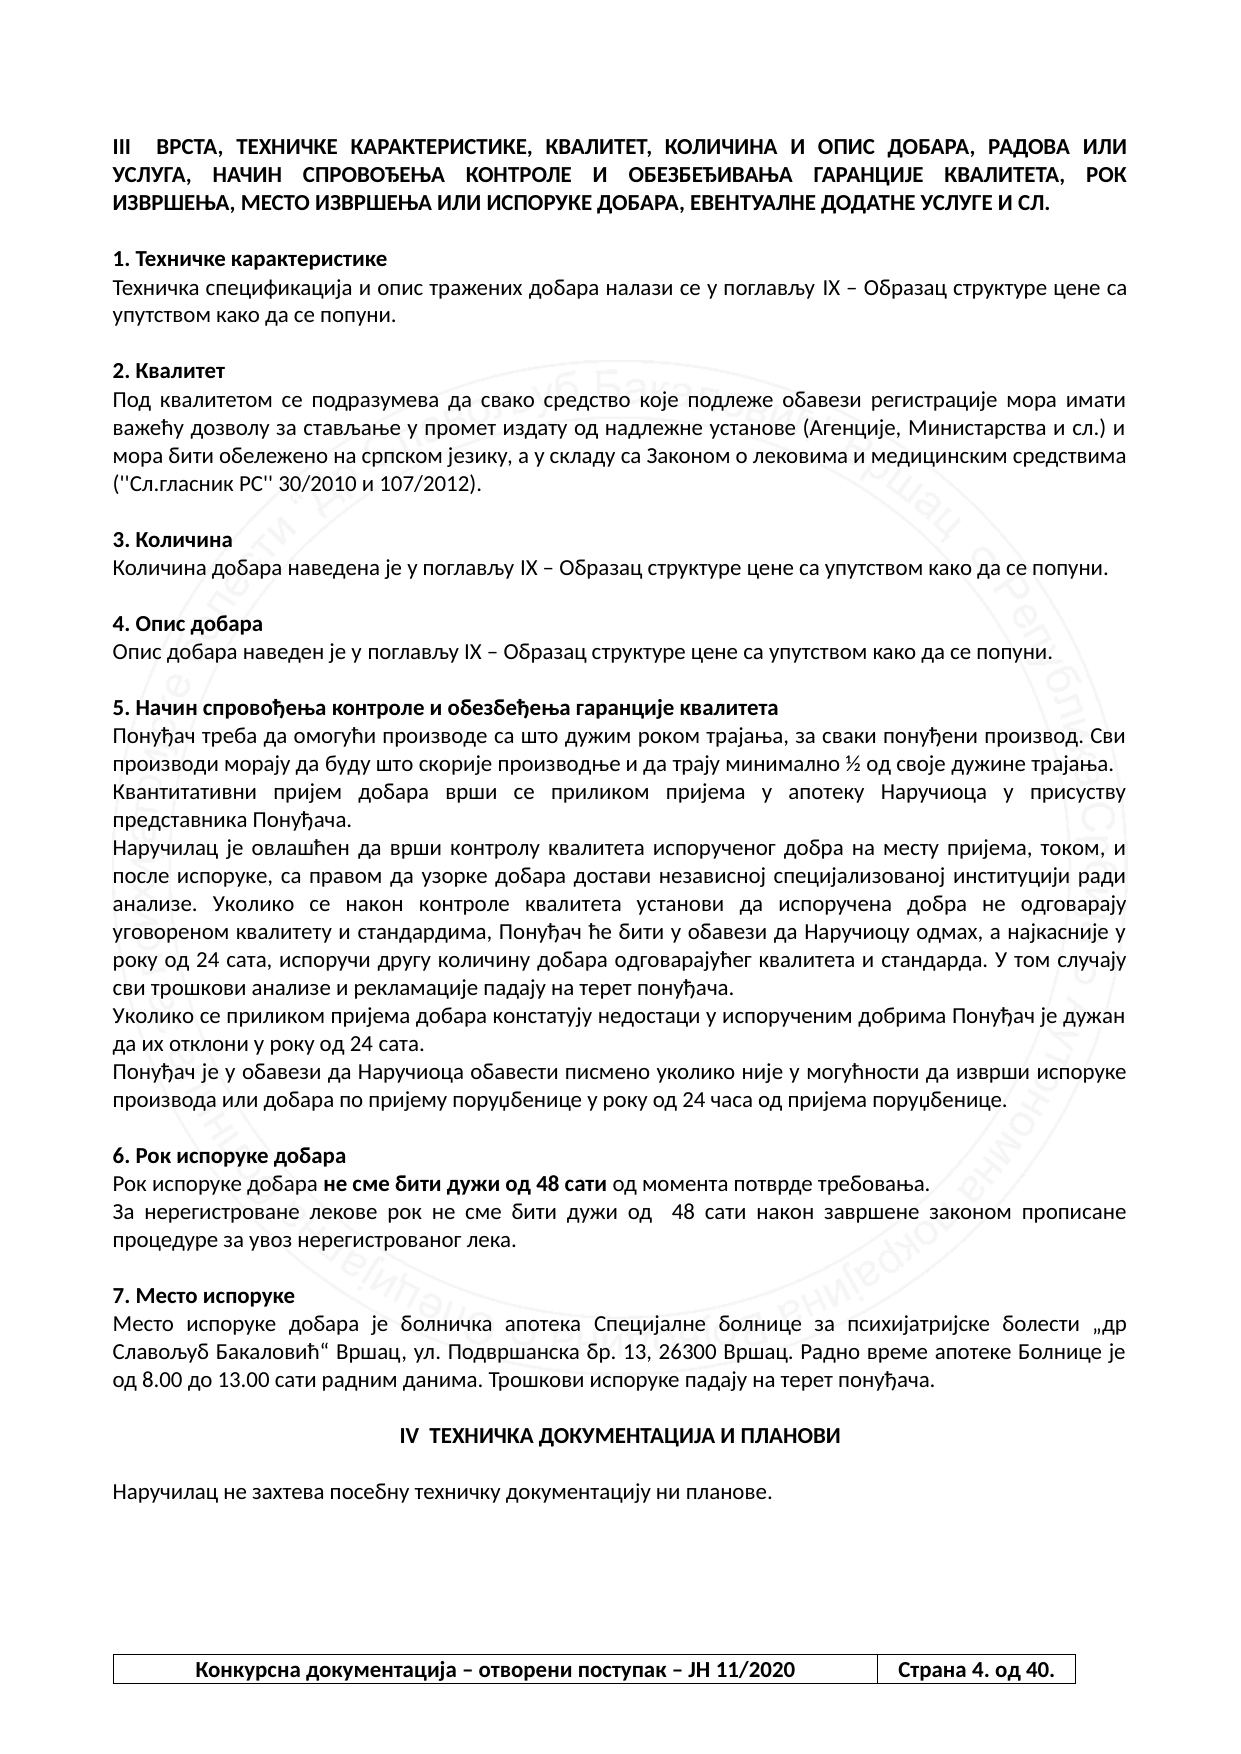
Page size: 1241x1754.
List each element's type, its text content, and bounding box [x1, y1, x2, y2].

text 3. Количина [112, 525, 1128, 553]
text Место испоруке добара је болничка апотека Специјалне болнице за психијатријске болести „др Славољуб Бакаловић“ Вршац, ул. Подвршанска бр. 13, 26300 Вршац. Радно време апотеке Болнице је од 8.00 до 13.00 сати радним данима. Трошкови испоруке падају на терет понуђача. [112, 1309, 1128, 1393]
text Понуђач је у обавези да Наручиоца обавести писмено уколико није у могућности да изврши испоруке производа или добара по пријему поруџбенице у року од 24 часа од пријема поруџбенице. [112, 1057, 1128, 1113]
text Рок испоруке добара не сме бити дужи од 48 сати од момента потврде требовања. [112, 1169, 1128, 1197]
text IV ТЕХНИЧКА ДОКУМЕНТАЦИЈА И ПЛАНОВИ [112, 1421, 1128, 1449]
text 5. Начин спровођења контроле и обезбеђења гаранције квалитета [112, 693, 1128, 721]
text Количина добара наведена је у поглављу IX – Образац структуре цене са упутством како да се попуни. [112, 553, 1128, 581]
text 4. Опис добара [112, 609, 1128, 637]
text За нерегистроване лекове рок не сме бити дужи од 48 сати након завршене законом прописане процедуре за увоз нерегистрованог лека. [112, 1197, 1128, 1253]
text Наручилац не захтева посебну техничку документацију ни планове. [112, 1477, 1128, 1506]
text Наручилац је овлашћен да врши контролу квалитета испорученог добра на месту пријема, током, и после испоруке, са правом да узорке добара достави независној специјализованој институцији ради анализе. Уколико се након контроле квалитета установи да испоручена добра не одговарају уговореном квалитету и стандардима, Понуђач ће бити у обавези да Наручиоцу одмах, а најкасније у року од 24 сата, испоручи другу количину добара одговарајућег квалитета и стандарда. У том случају сви трошкови анализе и рекламације падају на терет понуђача. [112, 833, 1128, 1001]
text 1. Техничке карактеристике [112, 244, 1128, 273]
text Техничка спецификација и опис тражених добара налази се у поглављу IX – Образац структуре цене са упутством како да се попуни. [112, 273, 1128, 329]
text Уколико се приликом пријема добара констатују недостаци у испорученим добрима Понуђач је дужан да их отклони у року од 24 сата. [112, 1001, 1128, 1057]
text 2. Квалитет [112, 357, 1128, 385]
text 6. Рок испоруке добара [112, 1141, 1128, 1169]
text 7. Место испоруке [112, 1281, 1128, 1309]
text Под квалитетом се подразумева да свако средство које подлеже обавези регистрације мора имати важећу дозволу за стављање у промет издату од надлежне установе (Агенције, Министарства и сл.) и мора бити обележено на српском језику, а у складу са Законом о лековима и медицинским средствима (''Сл.гласник РС'' 30/2010 и 107/2012). [112, 385, 1128, 497]
text Квантитативни пријем добара врши се приликом пријема у апотеку Наручиоца у присуству представника Понуђача. [112, 777, 1128, 833]
text Понуђач треба да омогући производе са што дужим роком трајања, за сваки понуђени производ. Сви производи морају да буду што скорије производње и да трају минимално ½ од своје дужине трајања. [112, 721, 1128, 777]
text III ВРСТА, ТЕХНИЧКЕ КАРАКТЕРИСТИКЕ, КВАЛИТЕТ, КОЛИЧИНА И ОПИС ДОБАРА, РАДОВА ИЛИ УСЛУГА, НАЧИН СПРОВОЂЕЊА КОНТРОЛЕ И ОБЕЗБЕЂИВАЊА ГАРАНЦИЈЕ КВАЛИТЕТА, РОК ИЗВРШЕЊА, МЕСТО ИЗВРШЕЊА ИЛИ ИСПОРУКЕ ДОБАРА, ЕВЕНТУАЛНЕ ДОДАТНЕ УСЛУГЕ И СЛ. [112, 132, 1128, 217]
text Опис добара наведен је у поглављу IX – Образац структуре цене са упутством како да се попуни. [112, 637, 1128, 665]
